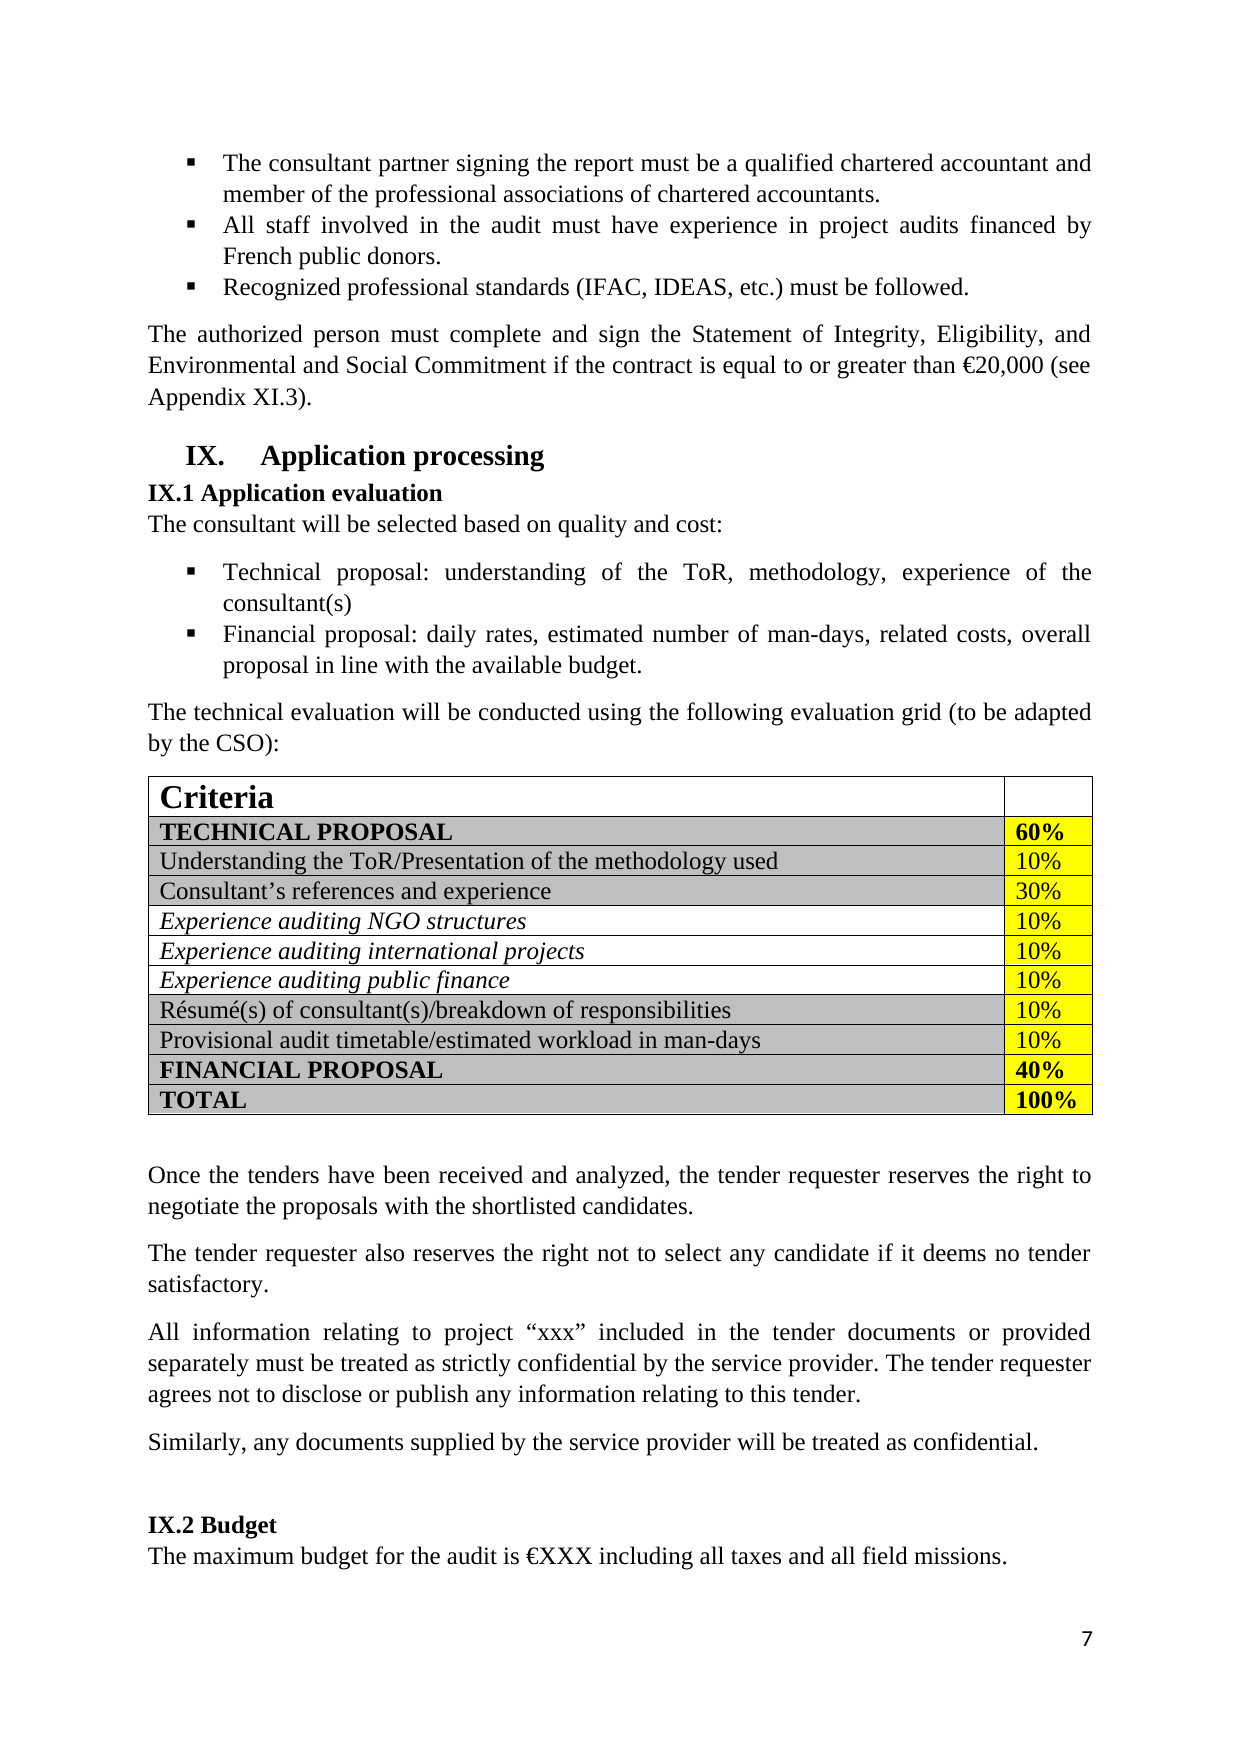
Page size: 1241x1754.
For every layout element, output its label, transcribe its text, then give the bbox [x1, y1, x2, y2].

table_cell Experience auditing public finance [149, 966, 1004, 994]
table_cell 10% [1005, 936, 1092, 964]
list The consultant partner signing the report must be a qualified chartered accountant and member of the professional associations of chartered accountants. [185, 148, 1093, 207]
text The tender requester also reserves the right not to select any candidate if it deems no tender satisfactory. [148, 1238, 1093, 1298]
table_cell 30% [1005, 876, 1092, 905]
table_cell 10% [1005, 906, 1092, 935]
table_cell FINANCIAL PROPOSAL [149, 1055, 1004, 1084]
table_cell TOTAL [149, 1085, 1004, 1113]
text Once the tenders have been received and analyzed, the tender requester reserves the right to negotiate the proposals with the shortlisted candidates. [148, 1160, 1093, 1219]
table_cell TECHNICAL PROPOSAL [149, 817, 1004, 845]
text The consultant will be selected based on quality and cost: [148, 509, 1093, 538]
table_cell 100% [1005, 1085, 1092, 1113]
table_header Criteria [149, 777, 1004, 816]
table_cell 10% [1005, 995, 1092, 1024]
table_cell 10% [1005, 966, 1092, 994]
table_cell Understanding the ToR/Presentation of the methodology used [149, 846, 1004, 875]
table_cell 60% [1005, 817, 1092, 845]
table_cell 10% [1005, 1025, 1092, 1054]
table_cell Provisional audit timetable/estimated workload in man-days [149, 1025, 1004, 1054]
list Technical proposal: understanding of the ToR, methodology, experience of the consultant(s) [185, 557, 1093, 616]
table_cell 10% [1005, 846, 1092, 875]
table_cell 40% [1005, 1055, 1092, 1084]
table_cell Experience auditing NGO structures [149, 906, 1004, 935]
subtitle IX.2 Budget [148, 1510, 1093, 1539]
list All staff involved in the audit must have experience in project audits financed by French public donors. [185, 210, 1093, 269]
list Financial proposal: daily rates, estimated number of man-days, related costs, overall proposal in line with the available budget. [185, 619, 1093, 678]
text The technical evaluation will be conducted using the following evaluation grid (to be adapted by the CSO): [148, 697, 1093, 757]
table_cell Experience auditing international projects [149, 936, 1004, 964]
text The maximum budget for the audit is €XXX including all taxes and all field missions. [148, 1541, 1093, 1570]
table_header [1005, 777, 1092, 816]
text All information relating to project “xxx” included in the tender documents or provided separately must be treated as strictly confidential by the service provider. The tender requester agrees not to disclose or publish any information relating to this tender. [148, 1317, 1093, 1408]
text The authorized person must complete and sign the Statement of Integrity, Eligibility, and Environmental and Social Commitment if the contract is equal to or greater than €20,000 (see Appendix XI.3). [148, 319, 1093, 410]
list Recognized professional standards (IFAC, IDEAS, etc.) must be followed. [185, 272, 1093, 301]
text Similarly, any documents supplied by the service provider will be treated as confidential. [148, 1427, 1093, 1456]
table_cell Résumé(s) of consultant(s)/breakdown of responsibilities [149, 995, 1004, 1024]
subtitle IX.1 Application evaluation [148, 478, 1093, 507]
subtitle Application processing [185, 438, 1093, 471]
table_cell Consultant’s references and experience [149, 876, 1004, 905]
